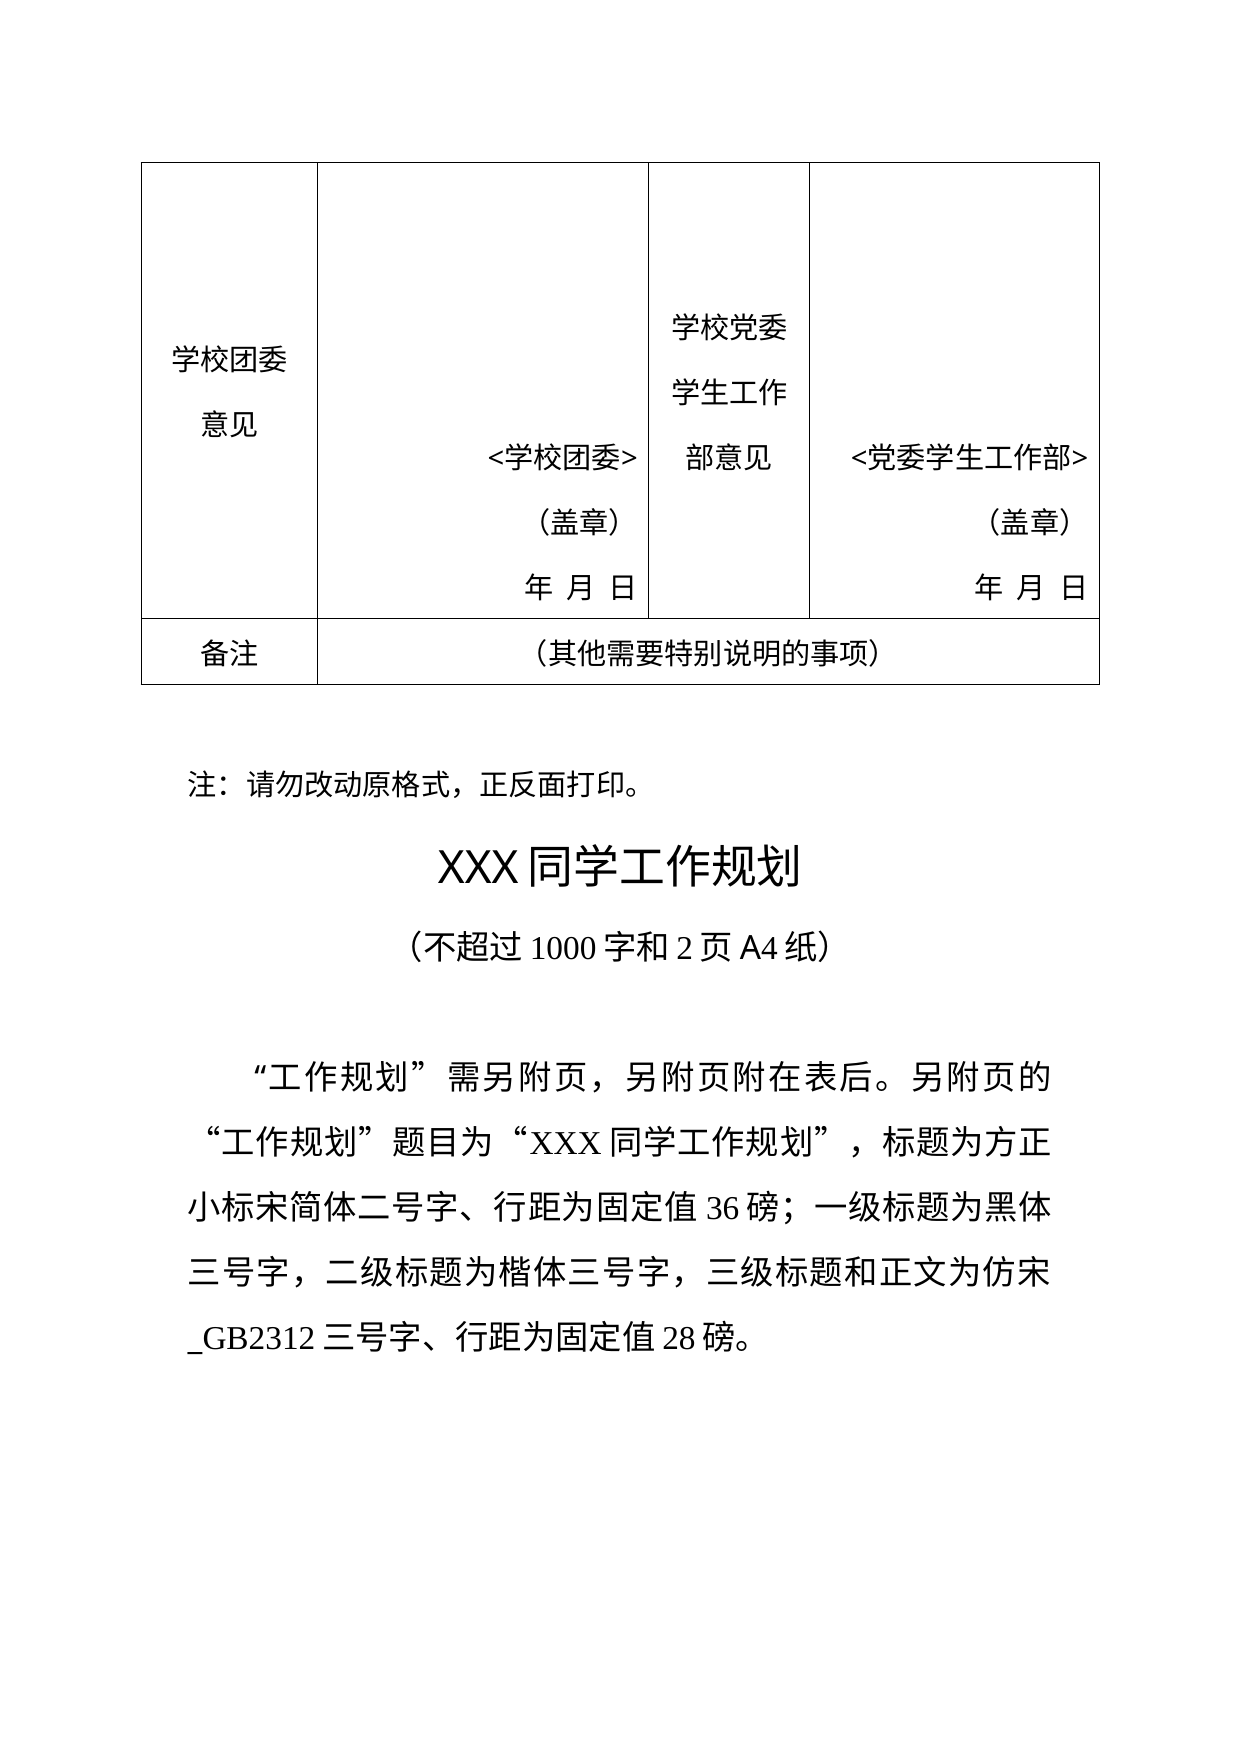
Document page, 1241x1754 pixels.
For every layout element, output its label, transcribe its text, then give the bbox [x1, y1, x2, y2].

text “工作规划”需另附页，另附页附在表后。另附页的“工作规划”题目为“XXX同学工作规划”，标题为方正小标宋简体二号字、行距为固定值36磅；一级标题为黑体三号字，二级标题为楷体三号字，三级标题和正文为仿宋_GB2312三号字、行距为固定值28磅。 [187, 1043, 1053, 1368]
table_cell <党委学生工作部> （盖章） 年 月 日 [810, 163, 1099, 618]
table_cell 学校团委 意见 [142, 163, 317, 618]
table_cell 学校党委 学生工作部意见 [649, 163, 809, 618]
text 注：请勿改动原格式，正反面打印。 [187, 750, 1053, 815]
text XXX同学工作规划 [187, 815, 1053, 913]
table_cell 备注 [142, 619, 317, 684]
table_cell <学校团委> （盖章） 年 月 日 [318, 163, 648, 618]
table_cell （其他需要特别说明的事项） [318, 619, 1099, 684]
text （不超过1000字和2页A4纸） [187, 913, 1053, 978]
